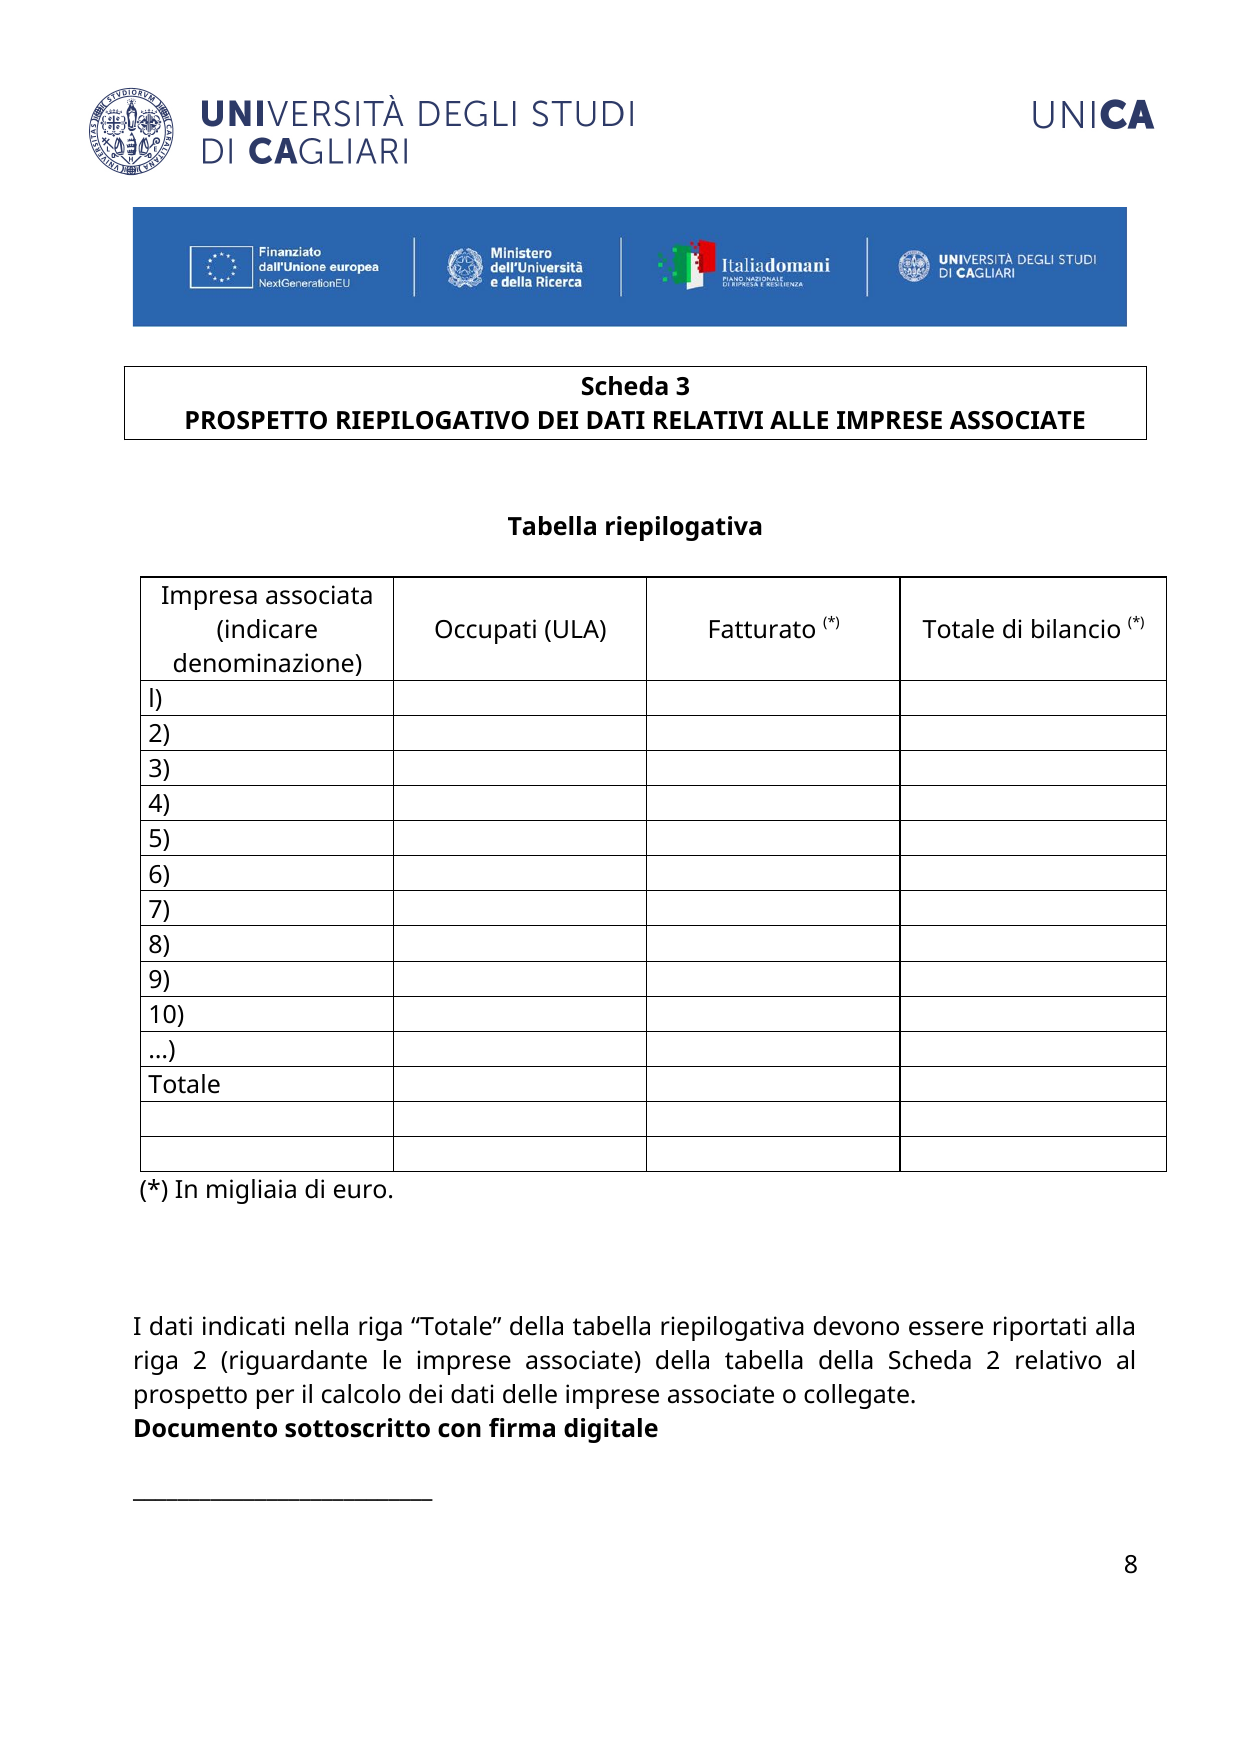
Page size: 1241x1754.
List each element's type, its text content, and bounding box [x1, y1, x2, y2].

table_cell [394, 1032, 646, 1066]
table_cell [901, 821, 1166, 855]
table_cell [394, 962, 646, 996]
table_cell [141, 1102, 393, 1136]
table_cell [901, 716, 1166, 750]
table_header Occupati (ULA) [394, 578, 646, 680]
table_header Impresa associata (indicare denominazione) [141, 578, 393, 680]
text Scheda 3 [125, 367, 1146, 400]
table_cell 10) [141, 997, 393, 1031]
table_cell [647, 997, 899, 1031]
table_cell [394, 786, 646, 820]
table_cell [647, 821, 899, 855]
text (*) In migliaia di euro. [133, 1172, 1138, 1206]
table_header Totale di bilancio (*) [901, 578, 1166, 680]
text ___________________________ [133, 1471, 1138, 1505]
table_cell [647, 786, 899, 820]
table_cell [647, 962, 899, 996]
table_cell [647, 1032, 899, 1066]
table_cell [394, 891, 646, 925]
table_cell [394, 1102, 646, 1136]
table_cell [647, 926, 899, 961]
table_cell [901, 681, 1166, 715]
table_cell [394, 1137, 646, 1171]
text PROSPETTO RIEPILOGATIVO DEI DATI RELATIVI ALLE IMPRESE ASSOCIATE [125, 400, 1146, 439]
table_cell [394, 821, 646, 855]
table_cell [901, 1137, 1166, 1171]
table_cell 8) [141, 926, 393, 961]
picture [132, 207, 1128, 327]
table_cell 4) [141, 786, 393, 820]
table_cell [901, 751, 1166, 785]
table_cell …) [141, 1032, 393, 1066]
table_cell [901, 856, 1166, 890]
table_cell Totale [141, 1067, 393, 1101]
table_cell [647, 1102, 899, 1136]
table_header Fatturato (*) [647, 578, 899, 680]
picture [0, 0, 1241, 178]
table_cell [394, 997, 646, 1031]
table_cell 9) [141, 962, 393, 996]
table_cell [647, 1137, 899, 1171]
table_cell 6) [141, 856, 393, 890]
table_cell 7) [141, 891, 393, 925]
table_cell [394, 751, 646, 785]
table_cell [901, 962, 1166, 996]
table_cell [901, 997, 1166, 1031]
table_cell 3) [141, 751, 393, 785]
table_cell 2) [141, 716, 393, 750]
table_cell [141, 1137, 393, 1171]
table_cell [647, 716, 899, 750]
text Documento sottoscritto con firma digitale [133, 1411, 1138, 1445]
table_cell [394, 716, 646, 750]
table_cell [647, 1067, 899, 1101]
table_cell 5) [141, 821, 393, 855]
table_cell [901, 1032, 1166, 1066]
table_cell [647, 751, 899, 785]
table_cell [394, 856, 646, 890]
table_cell [901, 891, 1166, 925]
table_cell [901, 926, 1166, 961]
table_cell [901, 786, 1166, 820]
table_cell [647, 856, 899, 890]
table_cell [394, 926, 646, 961]
table_cell [394, 1067, 646, 1101]
table_cell [647, 681, 899, 715]
table_cell [901, 1067, 1166, 1101]
table_cell [901, 1102, 1166, 1136]
table_cell l) [141, 681, 393, 715]
table_cell [647, 891, 899, 925]
text I dati indicati nella riga “Totale” della tabella riepilogativa devono essere riportati alla riga 2 (riguardante le imprese associate) della tabella della Scheda 2 relativo al prospetto per il calcolo dei dati delle imprese associate o collegate. [133, 1308, 1138, 1411]
table_cell [394, 681, 646, 715]
text Tabella riepilogativa [133, 508, 1138, 542]
